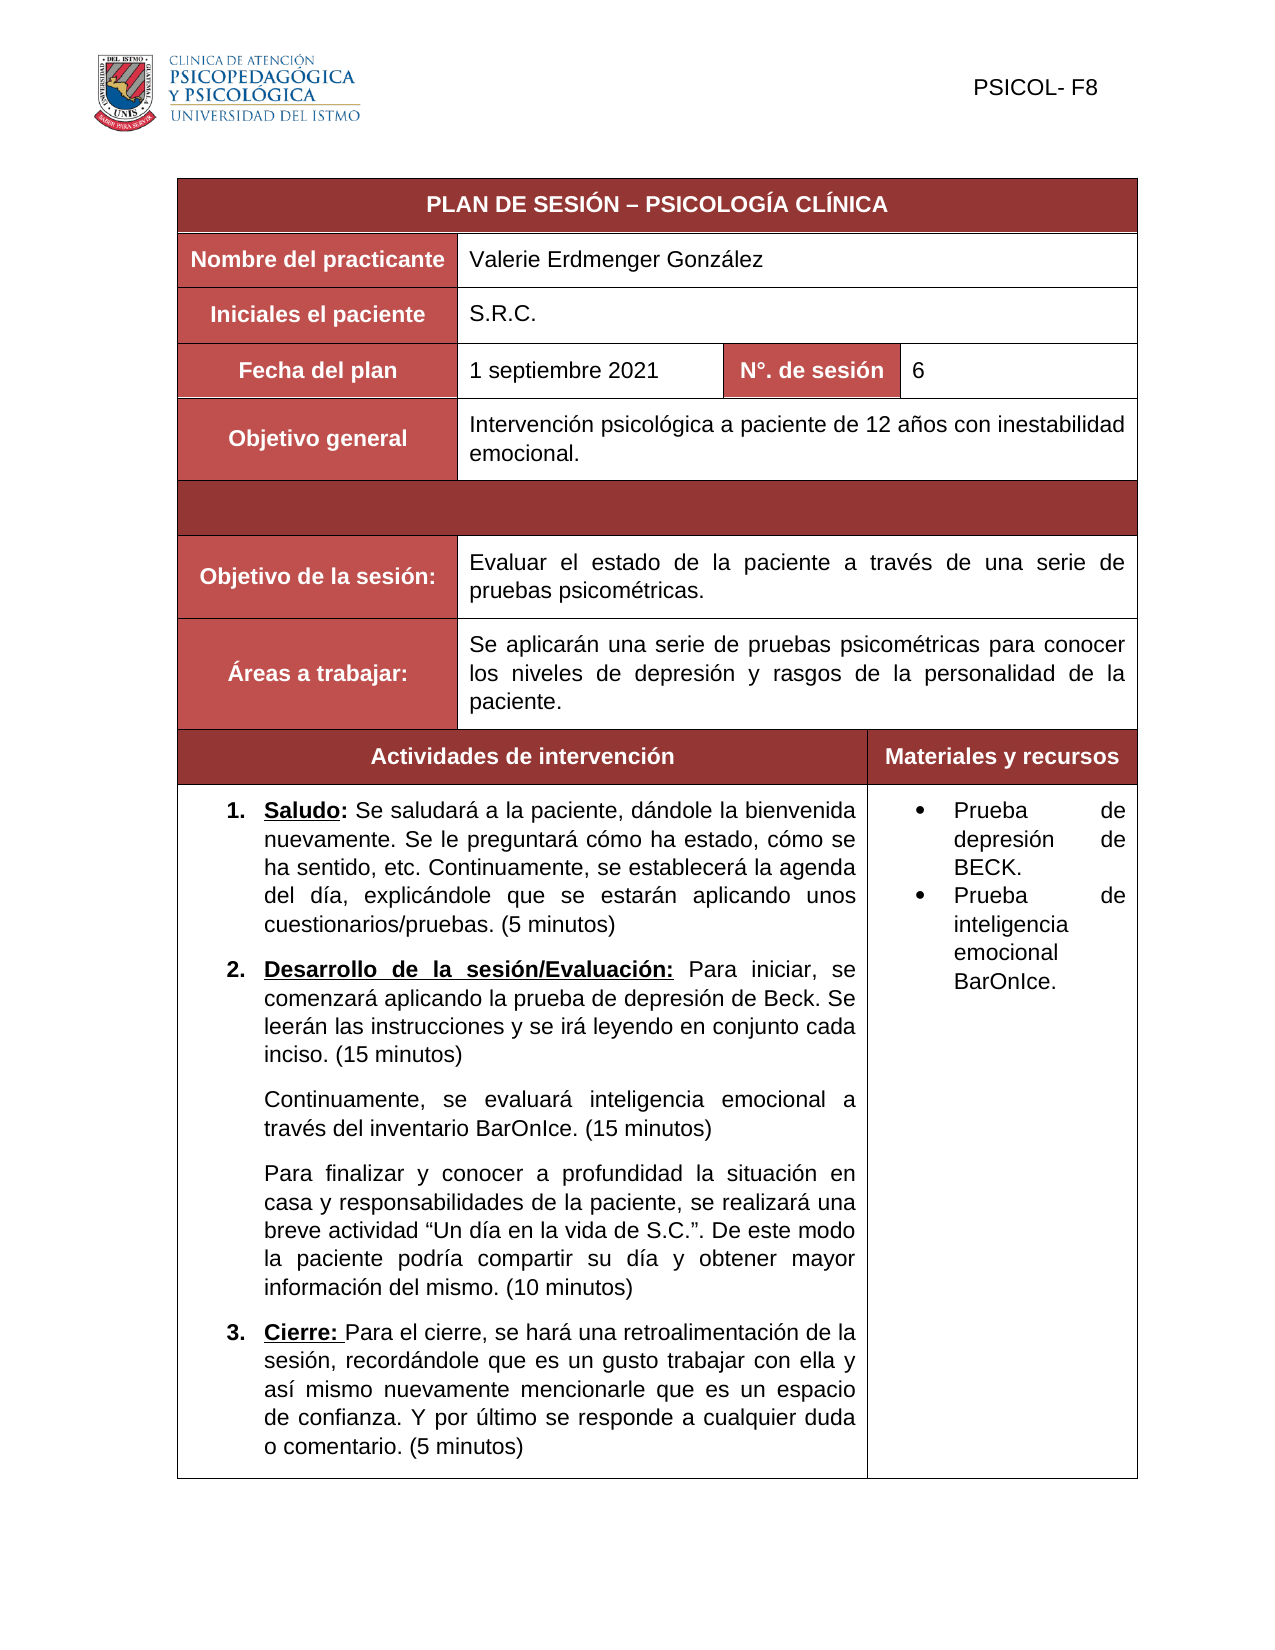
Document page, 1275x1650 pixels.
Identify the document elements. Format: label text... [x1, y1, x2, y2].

table_header PLAN DE SESIÓN – PSICOLOGÍA CLÍNICA [178, 179, 1137, 232]
table_cell Áreas a trabajar: [178, 619, 457, 729]
table_cell Intervención psicológica a paciente de 12 años con inestabilidad emocional. [458, 399, 1137, 480]
table_cell Nombre del practicante [178, 234, 457, 287]
table_cell 1 septiembre 2021 [458, 344, 723, 397]
table_cell Iniciales el paciente [178, 288, 457, 343]
table_cell 6 [901, 344, 1137, 397]
table_cell S.R.C. [458, 288, 1137, 343]
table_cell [868, 785, 1137, 1478]
table_cell Actividades de intervención [178, 730, 867, 784]
table_cell Valerie Erdmenger González [458, 234, 1137, 287]
table_cell Objetivo de la sesión: [178, 536, 457, 618]
table_cell Materiales y recursos [868, 730, 1137, 784]
table_cell Se aplicarán una serie de pruebas psicométricas para conocer los niveles de depresión y rasgos de la personalidad de la paciente. [458, 619, 1137, 729]
table_cell [178, 481, 1137, 535]
table_cell Fecha del plan [178, 344, 457, 397]
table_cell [178, 785, 867, 1478]
table_cell Evaluar el estado de la paciente a través de una serie de pruebas psicométricas. [458, 536, 1137, 618]
table_cell N°. de sesión [724, 344, 900, 397]
picture [42, 25, 422, 166]
table_cell Objetivo general [178, 399, 457, 480]
